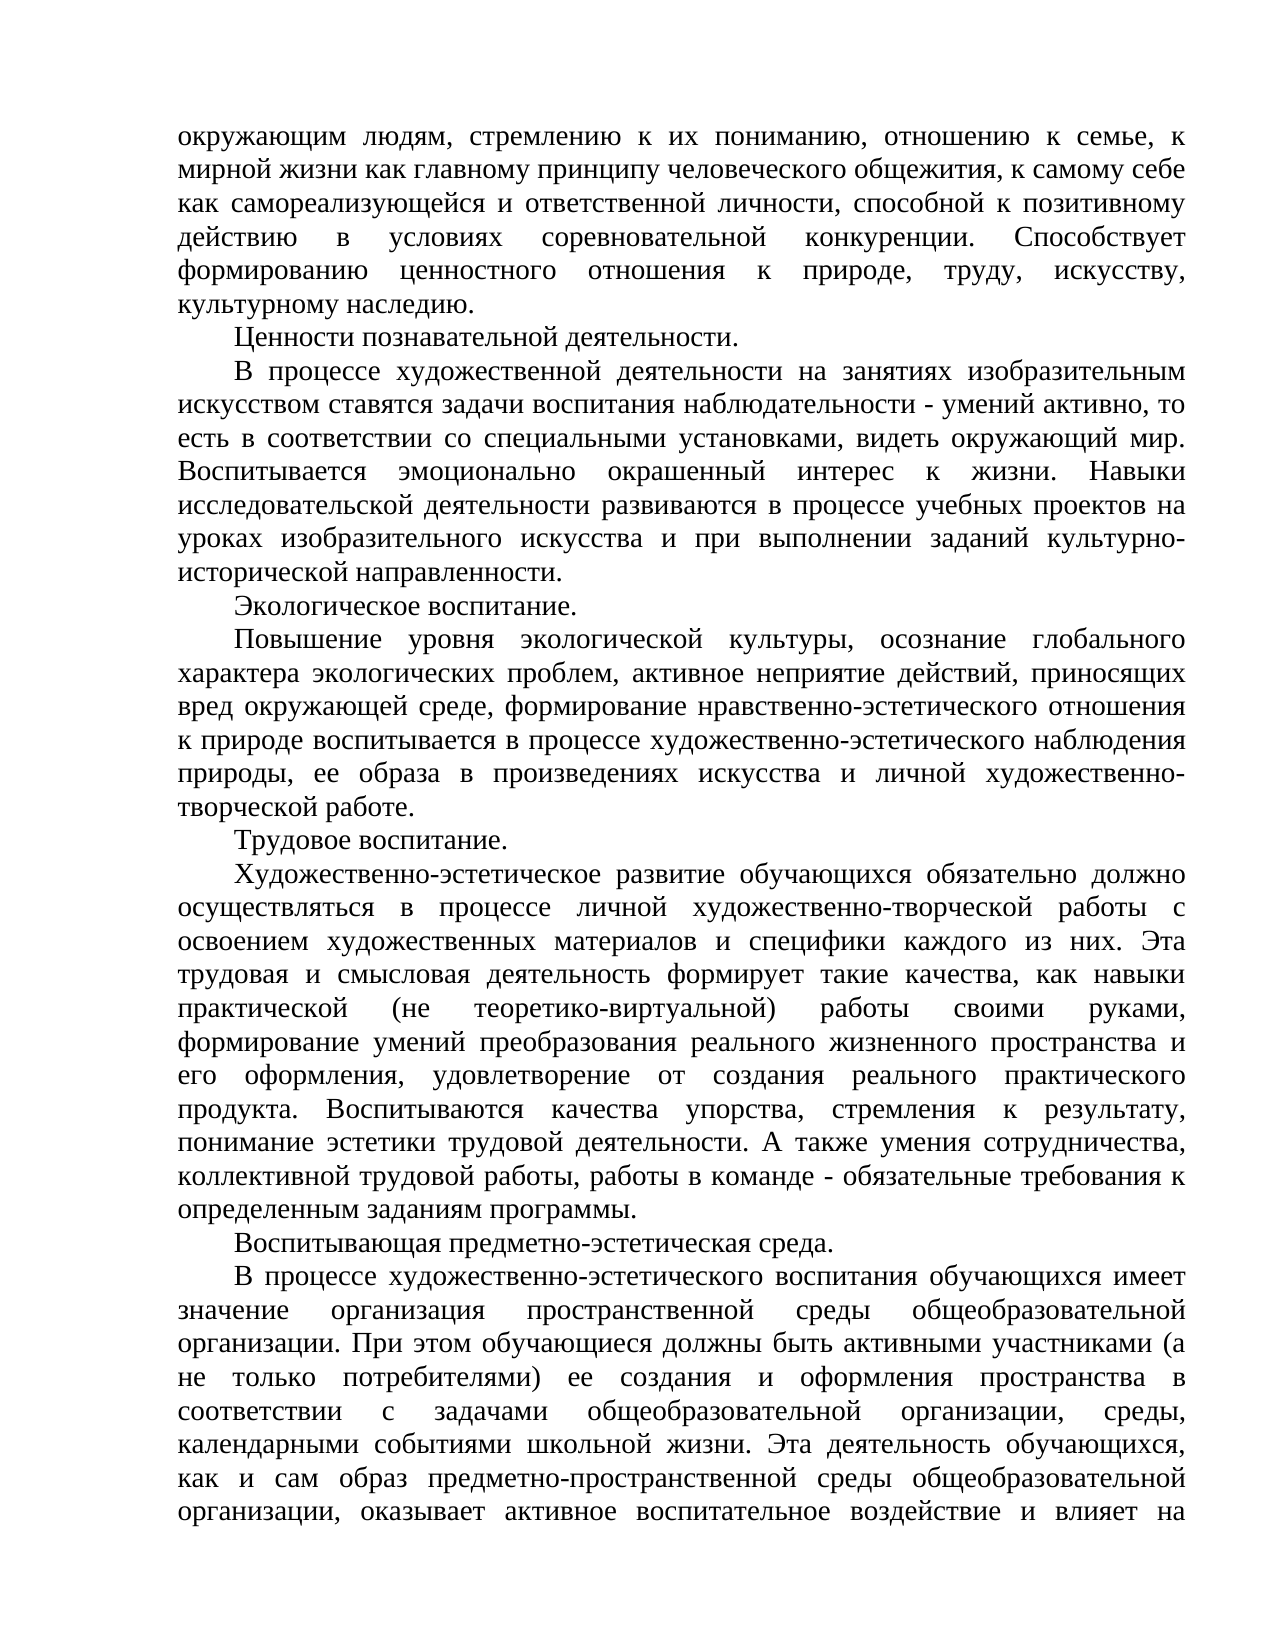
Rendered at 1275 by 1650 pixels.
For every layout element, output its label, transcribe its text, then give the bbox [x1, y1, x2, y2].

text Повышение уровня экологической культуры, осознание глобального характера экологических проблем, активное неприятие действий, приносящих вред окружающей среде, формирование нравственно-эстетического отношения к природе воспитывается в процессе художественно-эстетического наблюдения природы, ее образа в произведениях искусства и личной художественно-творческой работе. [177, 621, 1186, 822]
text Ценности познавательной деятельности. [177, 319, 1186, 353]
text В процессе художественной деятельности на занятиях изобразительным искусством ставятся задачи воспитания наблюдательности - умений активно, то есть в соответствии со специальными установками, видеть окружающий мир. Воспитывается эмоционально окрашенный интерес к жизни. Навыки исследовательской деятельности развиваются в процессе учебных проектов на уроках изобразительного искусства и при выполнении заданий культурно-исторической направленности. [177, 353, 1186, 588]
text Воспитывающая предметно-эстетическая среда. [177, 1225, 1186, 1258]
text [177, 118, 1186, 319]
text Экологическое воспитание. [177, 588, 1186, 621]
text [177, 1258, 1186, 1527]
text Трудовое воспитание. [177, 822, 1186, 856]
text Художественно-эстетическое развитие обучающихся обязательно должно осуществляться в процессе личной художественно-творческой работы с освоением художественных материалов и специфики каждого из них. Эта трудовая и смысловая деятельность формирует такие качества, как навыки практической (не теоретико-виртуальной) работы своими руками, формирование умений преобразования реального жизненного пространства и его оформления, удовлетворение от создания реального практического продукта. Воспитываются качества упорства, стремления к результату, понимание эстетики трудовой деятельности. А также умения сотрудничества, коллективной трудовой работы, работы в команде - обязательные требования к определенным заданиям программы. [177, 856, 1186, 1225]
